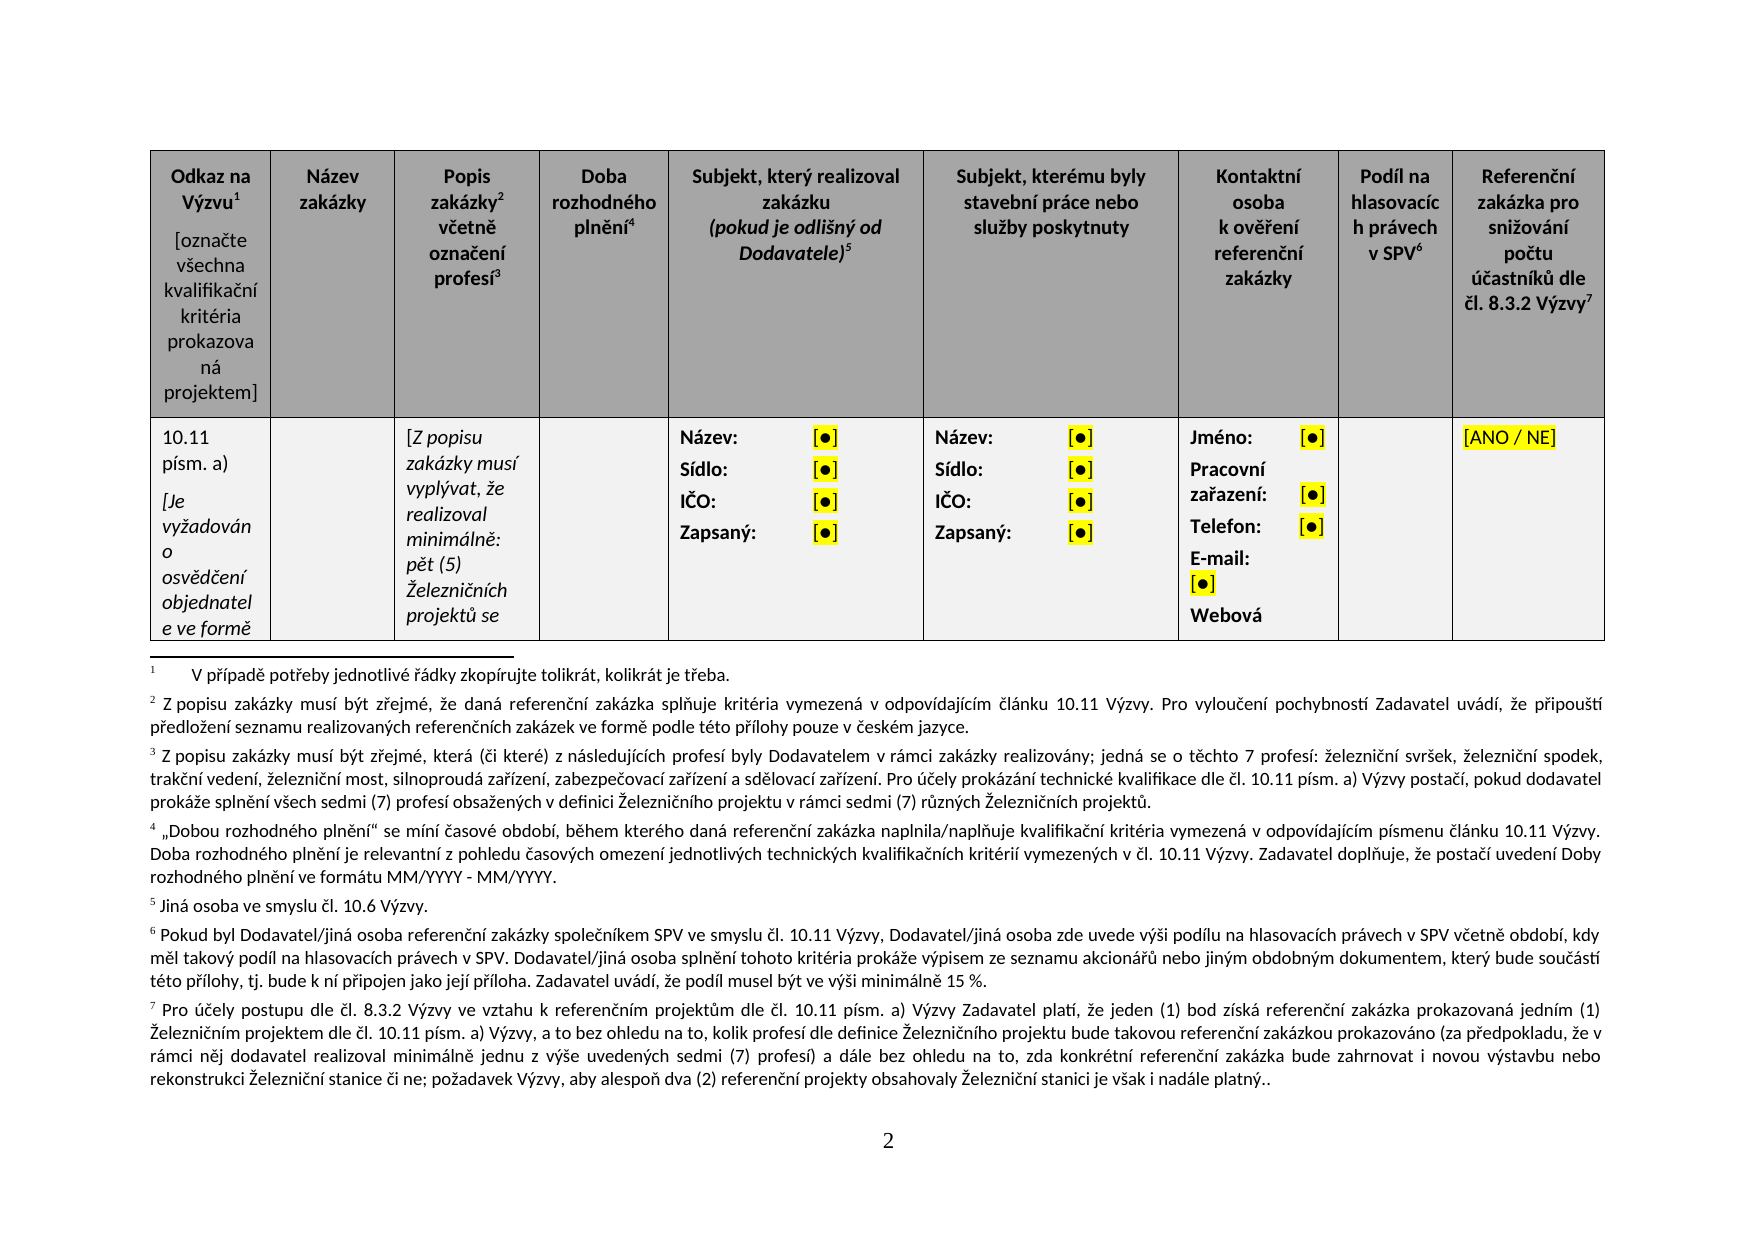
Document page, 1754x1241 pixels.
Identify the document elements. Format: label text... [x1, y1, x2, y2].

table_header Název zakázky [271, 151, 394, 417]
table_cell [ANO / NE] [1453, 418, 1604, 640]
table_header Odkaz na Výzvu [označte všechna kvalifikační kritéria prokazovaná projektem] [151, 151, 270, 417]
table_cell [271, 418, 394, 640]
table_cell Jméno: [●] Pracovní zařazení: [●] Telefon: [●] E-mail: [●] Webová stránka referenční zakázky: [●] [1179, 418, 1338, 640]
table_cell 10.11 písm. a) [Je vyžadováno osvědčení objednatele ve formě Přílohy č. 5 Výzvy] [151, 418, 270, 640]
table_cell [540, 418, 668, 640]
table_header Subjekt, který realizoval zakázku (pokud je odlišný od Dodavatele) [669, 151, 923, 417]
table_header Kontaktní osoba k ověření referenční zakázky [1179, 151, 1338, 417]
table_cell [1339, 418, 1452, 640]
table_header Podíl na hlasovacích právech v SPV [1339, 151, 1452, 417]
table_cell Název: [●] Sídlo: [●] IČO: [●] Zapsaný: [●] [924, 418, 1178, 640]
table_header Doba rozhodného plnění [540, 151, 668, 417]
table_header Popis zakázky včetně označení profesí [395, 151, 539, 417]
table_header Referenční zakázka pro snižování počtu účastníků dle čl. 8.3.2 Výzvy [1453, 151, 1604, 417]
table_cell Název: [●] Sídlo: [●] IČO: [●] Zapsaný: [●] [669, 418, 923, 640]
table_header Subjekt, kterému byly stavební práce nebo služby poskytnuty [924, 151, 1178, 417]
